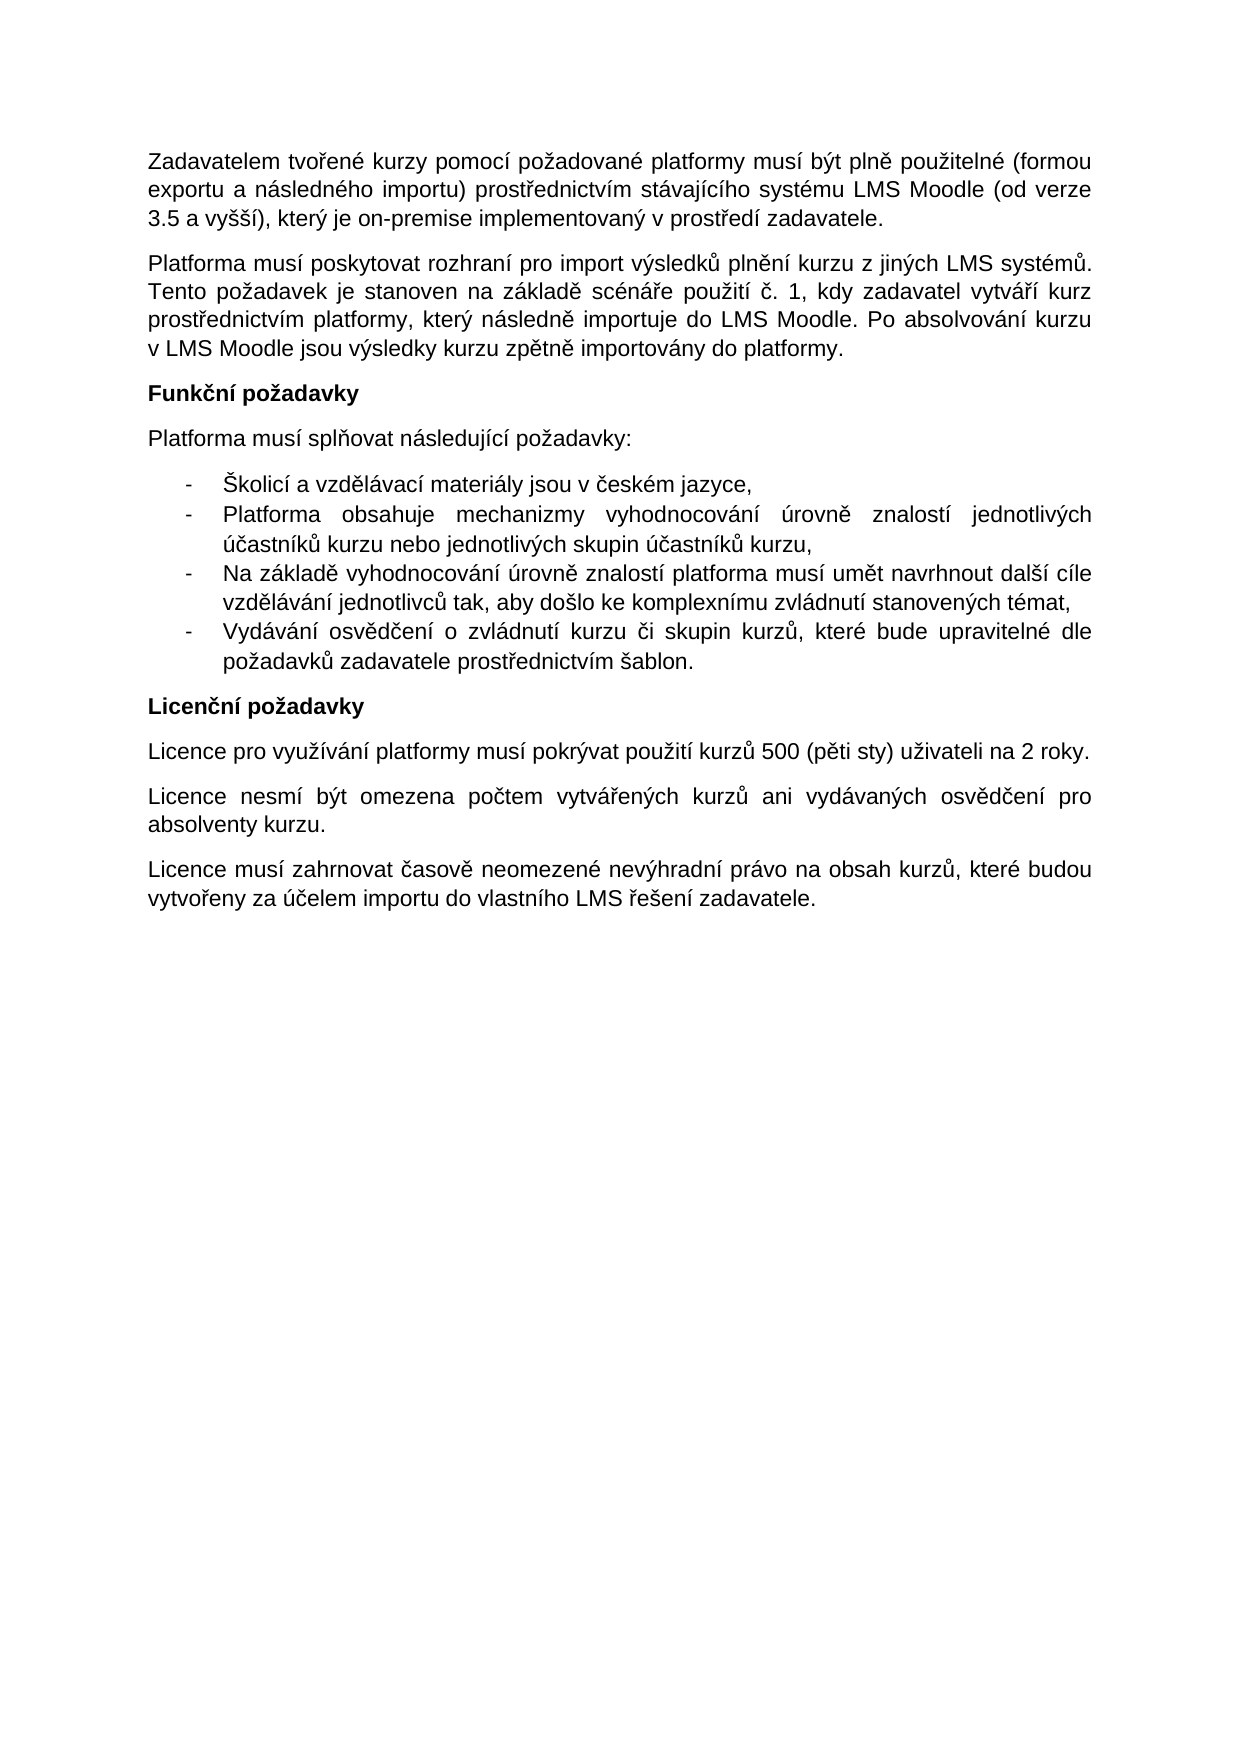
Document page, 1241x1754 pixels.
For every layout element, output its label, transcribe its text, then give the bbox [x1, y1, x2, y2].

list Platforma obsahuje mechanizmy vyhodnocování úrovně znalostí jednotlivých účastníků kurzu nebo jednotlivých skupin účastníků kurzu, [185, 500, 1093, 557]
text Platforma musí splňovat následující požadavky: [148, 425, 1093, 451]
list Školicí a vzdělávací materiály jsou v českém jazyce, [185, 470, 1093, 498]
text Licence musí zahrnovat časově neomezené nevýhradní právo na obsah kurzů, které budou vytvořeny za účelem importu do vlastního LMS řešení zadavatele. [148, 856, 1093, 911]
list Vydávání osvědčení o zvládnutí kurzu či skupin kurzů, které bude upravitelné dle požadavků zadavatele prostřednictvím šablon. [185, 617, 1093, 674]
text Zadavatelem tvořené kurzy pomocí požadované platformy musí být plně použitelné (formou exportu a následného importu) prostřednictvím stávajícího systému LMS Moodle (od verze 3.5 a vyšší), který je on-premise implementovaný v prostředí zadavatele. [148, 148, 1093, 231]
text Platforma musí poskytovat rozhraní pro import výsledků plnění kurzu z jiných LMS systémů. Tento požadavek je stanoven na základě scénáře použití č. 1, kdy zadavatel vytváří kurz prostřednictvím platformy, který následně importuje do LMS Moodle. Po absolvování kurzu v LMS Moodle jsou výsledky kurzu zpětně importovány do platformy. [148, 249, 1093, 361]
text Licence nesmí být omezena počtem vytvářených kurzů ani vydávaných osvědčení pro absolventy kurzu. [148, 783, 1093, 838]
text Funkční požadavky [148, 380, 1093, 406]
list Na základě vyhodnocování úrovně znalostí platforma musí umět navrhnout další cíle vzdělávání jednotlivců tak, aby došlo ke komplexnímu zvládnutí stanovených témat, [185, 559, 1093, 615]
text Licence pro využívání platformy musí pokrývat použití kurzů 500 (pěti sty) uživateli na 2 roky. [148, 738, 1093, 764]
text Licenční požadavky [148, 693, 1093, 719]
